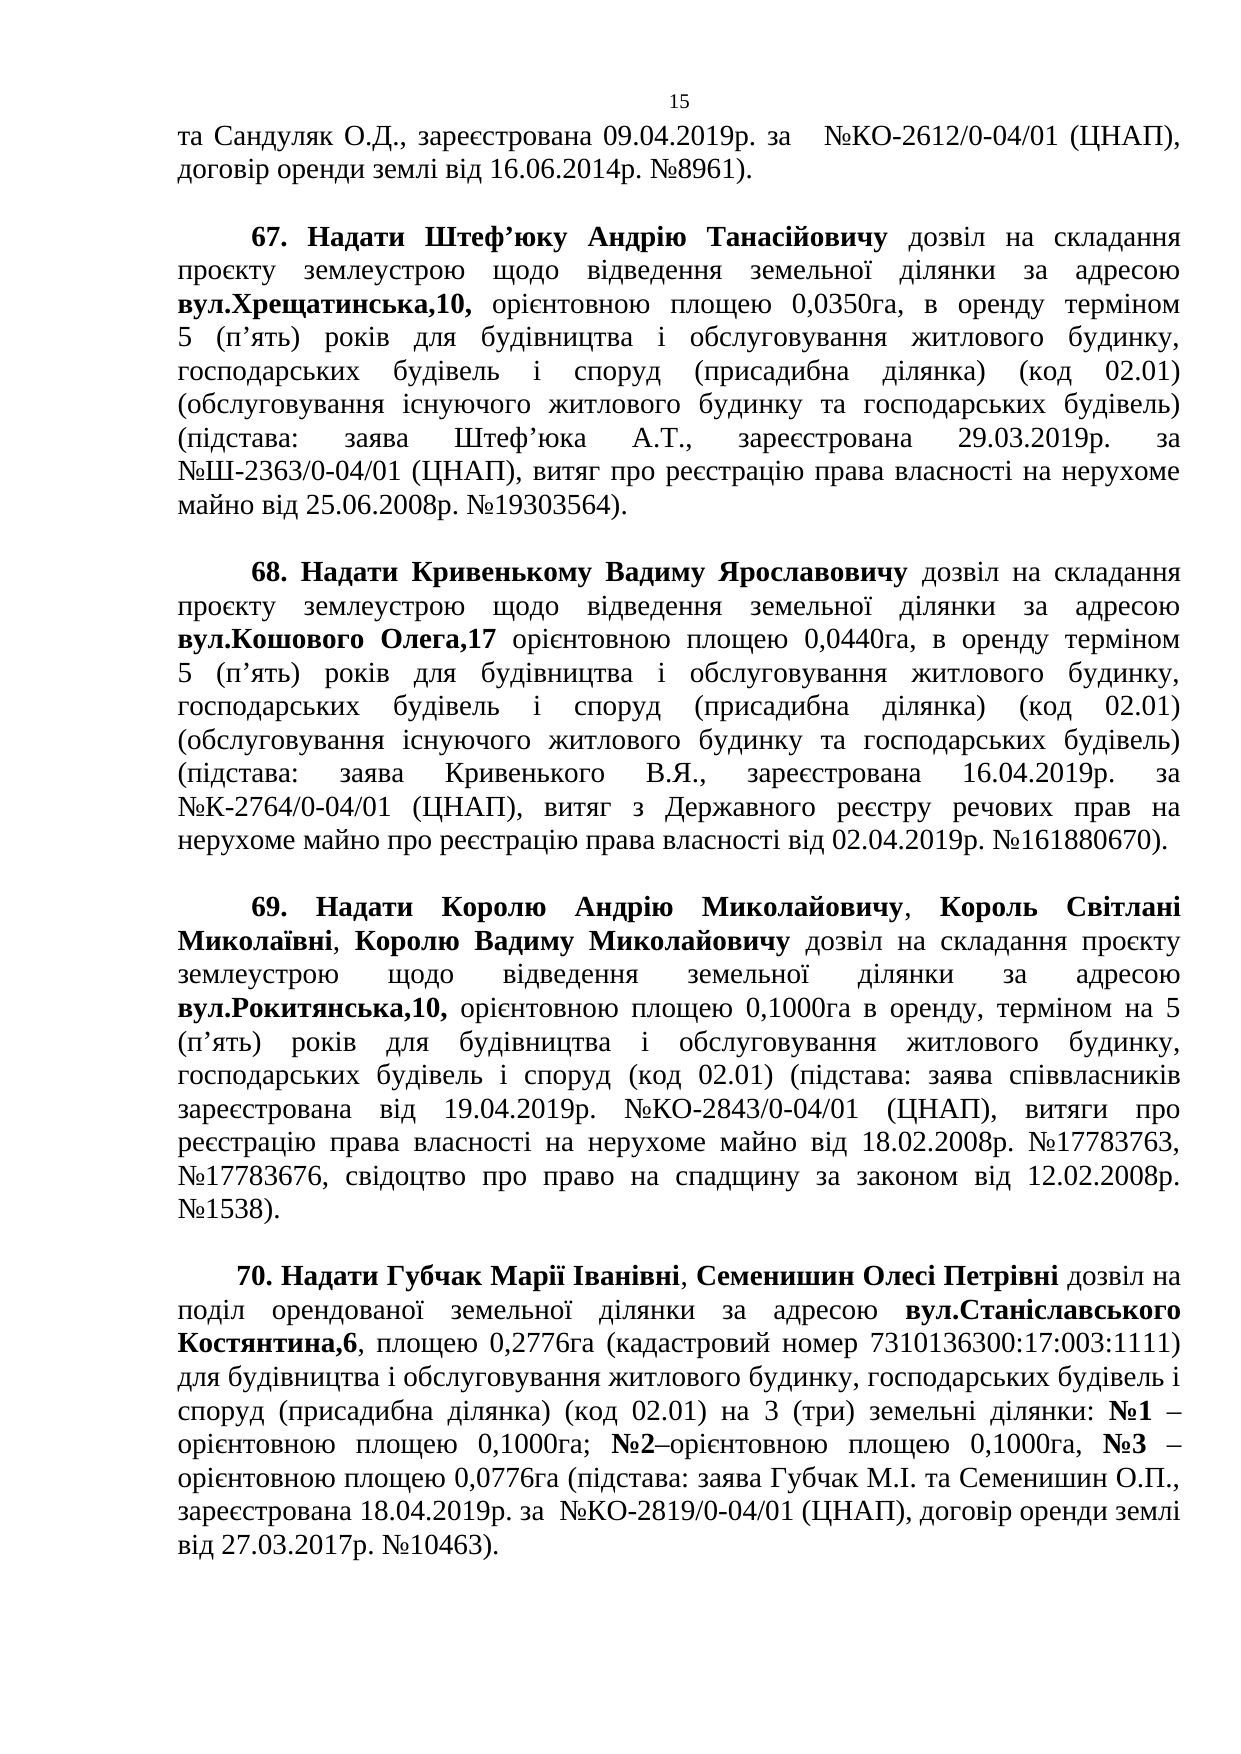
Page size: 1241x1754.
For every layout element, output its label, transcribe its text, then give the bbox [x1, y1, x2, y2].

text 67. Надати Штеф’юку Андрію Танасійовичу дозвіл на складання проєкту землеустрою щодо відведення земельної ділянки за адресою вул.Хрещатинська,10, орієнтовною площею 0,0350га, в оренду терміном 5 (п’ять) років для будівництва і обслуговування житлового будинку, господарських будівель і споруд (присадибна ділянка) (код 02.01) (обслуговування існуючого житлового будинку та господарських будівель) (підстава: заява Штеф’юка А.Т., зареєстрована 29.03.2019р. за №Ш-2363/0-04/01 (ЦНАП), витяг про реєстрацію права власності на нерухоме майно від 25.06.2008р. №19303564). [177, 219, 1181, 521]
text 70. Надати Губчак Марії Іванівні, Семенишин Олесі Петрівні дозвіл на поділ орендованої земельної ділянки за адресою вул.Станіславського Костянтина,6, площею 0,2776га (кадастровий номер 7310136300:17:003:1111) для будівництва і обслуговування житлового будинку, господарських будівель і споруд (присадибна ділянка) (код 02.01) на 3 (три) земельні ділянки: №1 – орієнтовною площею 0,1000га; №2–орієнтовною площею 0,1000га, №3 – орієнтовною площею 0,0776га (підстава: заява Губчак М.І. та Семенишин О.П., зареєстрована 18.04.2019р. за №КО-2819/0-04/01 (ЦНАП), договір оренди землі від 27.03.2017р. №10463). [177, 1258, 1181, 1393]
text 69. Надати Королю Андрію Миколайовичу, Король Світлані Миколаївні, Королю Вадиму Миколайовичу дозвіл на складання проєкту землеустрою щодо відведення земельної ділянки за адресою вул.Рокитянська,10, орієнтовною площею 0,1000га в оренду, терміном на 5 (п’ять) років для будівництва і обслуговування житлового будинку, господарських будівель і споруд (код 02.01) (підстава: заява співвласників зареєстрована від 19.04.2019р. №КО-2843/0-04/01 (ЦНАП), витяги про реєстрацію права власності на нерухоме майно від 18.02.2008р. №17783763, №17783676, свідоцтво про право на спадщину за законом від 12.02.2008р. №1538). [177, 889, 1181, 1225]
text 70. Надати Губчак Марії Іванівні, Семенишин Олесі Петрівні дозвіл на поділ орендованої земельної ділянки за адресою вул.Станіславського Костянтина,6, площею 0,2776га (кадастровий номер 7310136300:17:003:1111) для будівництва і обслуговування житлового будинку, господарських будівель і споруд (присадибна ділянка) (код 02.01) на 3 (три) земельні ділянки: №1 – орієнтовною площею 0,1000га; №2–орієнтовною площею 0,1000га, №3 – орієнтовною площею 0,0776га (підстава: заява Губчак М.І. та Семенишин О.П., зареєстрована 18.04.2019р. за №КО-2819/0-04/01 (ЦНАП), договір оренди землі від 27.03.2017р. №10463). [177, 1393, 1181, 1560]
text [177, 118, 1181, 185]
text 68. Надати Кривенькому Вадиму Ярославовичу дозвіл на складання проєкту землеустрою щодо відведення земельної ділянки за адресою вул.Кошового Олега,17 орієнтовною площею 0,0440га, в оренду терміном 5 (п’ять) років для будівництва і обслуговування житлового будинку, господарських будівель і споруд (присадибна ділянка) (код 02.01) (обслуговування існуючого житлового будинку та господарських будівель) (підстава: заява Кривенького В.Я., зареєстрована 16.04.2019р. за №К-2764/0-04/01 (ЦНАП), витяг з Державного реєстру речових прав на нерухоме майно про реєстрацію права власності від 02.04.2019р. №161880670). [177, 554, 1181, 856]
